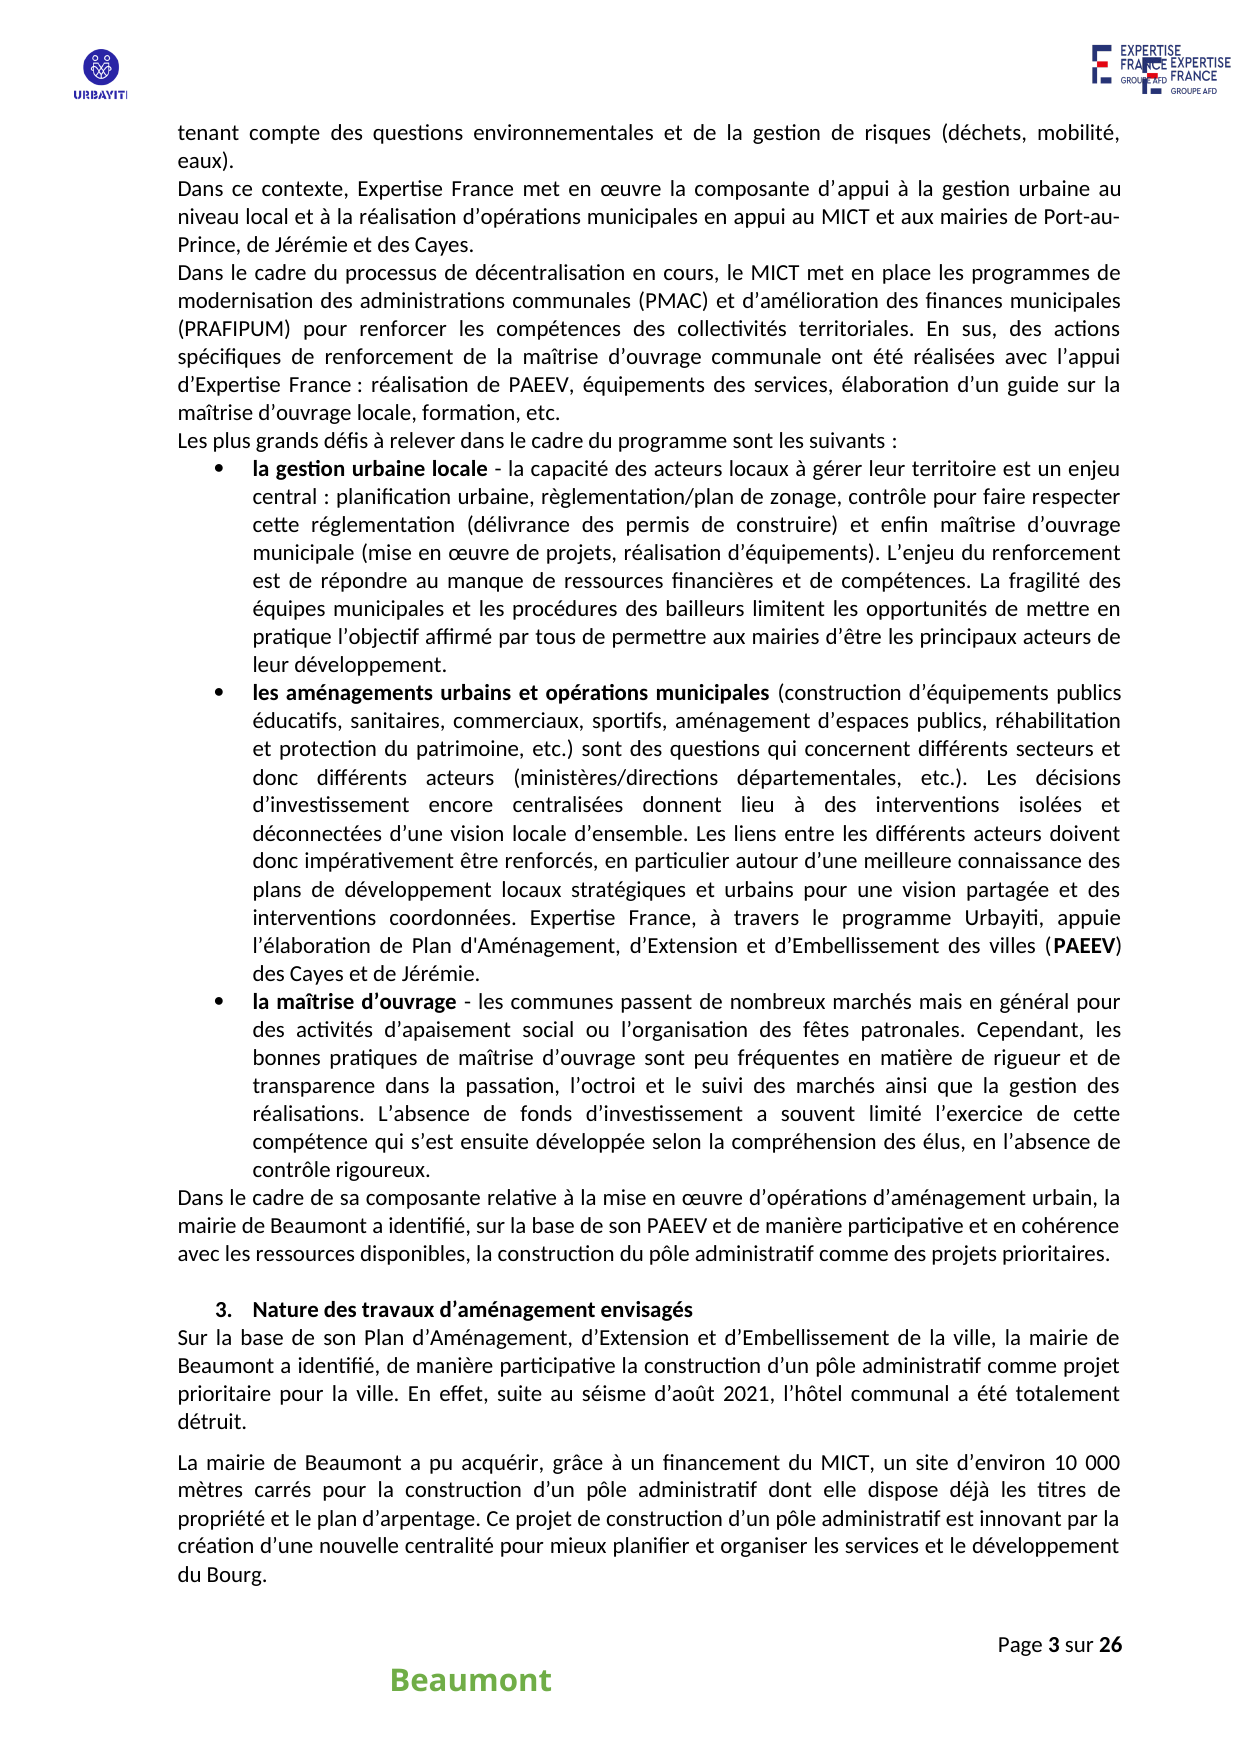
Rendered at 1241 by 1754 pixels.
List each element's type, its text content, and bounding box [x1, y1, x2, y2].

text La mairie de Beaumont a pu acquérir, grâce à un financement du MICT, un site d’environ 10 000 mètres carrés pour la construction d’un pôle administratif dont elle dispose déjà les titres de propriété et le plan d’arpentage. Ce projet de construction d’un pôle administratif est innovant par la création d’une nouvelle centralité pour mieux planifier et organiser les services et le développement du Bourg. [177, 1448, 1122, 1588]
text Dans le cadre de sa composante relative à la mise en œuvre d’opérations d’aménagement urbain, la mairie de Beaumont a identifié, sur la base de son PAEEV et de manière participative et en cohérence avec les ressources disponibles, la construction du pôle administratif comme des projets prioritaires. [177, 1183, 1122, 1267]
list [177, 118, 1122, 174]
list les aménagements urbains et opérations municipales (construction d’équipements publics éducatifs, sanitaires, commerciaux, sportifs, aménagement d’espaces publics, réhabilitation et protection du patrimoine, etc.) sont des questions qui concernent différents secteurs et donc différents acteurs (ministères/directions départementales, etc.). Les décisions d’investissement encore centralisées donnent lieu à des interventions isolées et déconnectées d’une vision locale d’ensemble. Les liens entre les différents acteurs doivent donc impérativement être renforcés, en particulier autour d’une meilleure connaissance des plans de développement locaux stratégiques et urbains pour une vision partagée et des interventions coordonnées. Expertise France, à travers le programme Urbayiti, appuie l’élaboration de Plan d'Aménagement, d’Extension et d’Embellissement des villes (PAEEV) des Cayes et de Jérémie. [215, 678, 1122, 987]
text Nature des travaux d’aménagement envisagés [215, 1295, 1122, 1323]
picture [1083, 28, 1241, 109]
picture [74, 49, 128, 106]
list la gestion urbaine locale - la capacité des acteurs locaux à gérer leur territoire est un enjeu central : planification urbaine, règlementation/plan de zonage, contrôle pour faire respecter cette réglementation (délivrance des permis de construire) et enfin maîtrise d’ouvrage municipale (mise en œuvre de projets, réalisation d’équipements). L’enjeu du renforcement est de répondre au manque de ressources financières et de compétences. La fragilité des équipes municipales et les procédures des bailleurs limitent les opportunités de mettre en pratique l’objectif affirmé par tous de permettre aux mairies d’être les principaux acteurs de leur développement. [215, 454, 1122, 678]
text Dans le cadre du processus de décentralisation en cours, le MICT met en place les programmes de modernisation des administrations communales (PMAC) et d’amélioration des finances municipales (PRAFIPUM) pour renforcer les compétences des collectivités territoriales. En sus, des actions spécifiques de renforcement de la maîtrise d’ouvrage communale ont été réalisées avec l’appui d’Expertise France : réalisation de PAEEV, équipements des services, élaboration d’un guide sur la maîtrise d’ouvrage locale, formation, etc. [177, 258, 1122, 426]
text Sur la base de son Plan d’Aménagement, d’Extension et d’Embellissement de la ville, la mairie de Beaumont a identifié, de manière participative la construction d’un pôle administratif comme projet prioritaire pour la ville. En effet, suite au séisme d’août 2021, l’hôtel communal a été totalement détruit. [177, 1323, 1122, 1435]
subtitle Les plus grands défis à relever dans le cadre du programme sont les suivants : [177, 426, 1122, 454]
list la maîtrise d’ouvrage - les communes passent de nombreux marchés mais en général pour des activités d’apaisement social ou l’organisation des fêtes patronales. Cependant, les bonnes pratiques de maîtrise d’ouvrage sont peu fréquentes en matière de rigueur et de transparence dans la passation, l’octroi et le suivi des marchés ainsi que la gestion des réalisations. L’absence de fonds d’investissement a souvent limité l’exercice de cette compétence qui s’est ensuite développée selon la compréhension des élus, en l’absence de contrôle rigoureux. [215, 987, 1122, 1183]
text Dans ce contexte, Expertise France met en œuvre la composante d’appui à la gestion urbaine au niveau local et à la réalisation d’opérations municipales en appui au MICT et aux mairies de Port-au-Prince, de Jérémie et des Cayes. [177, 174, 1122, 258]
